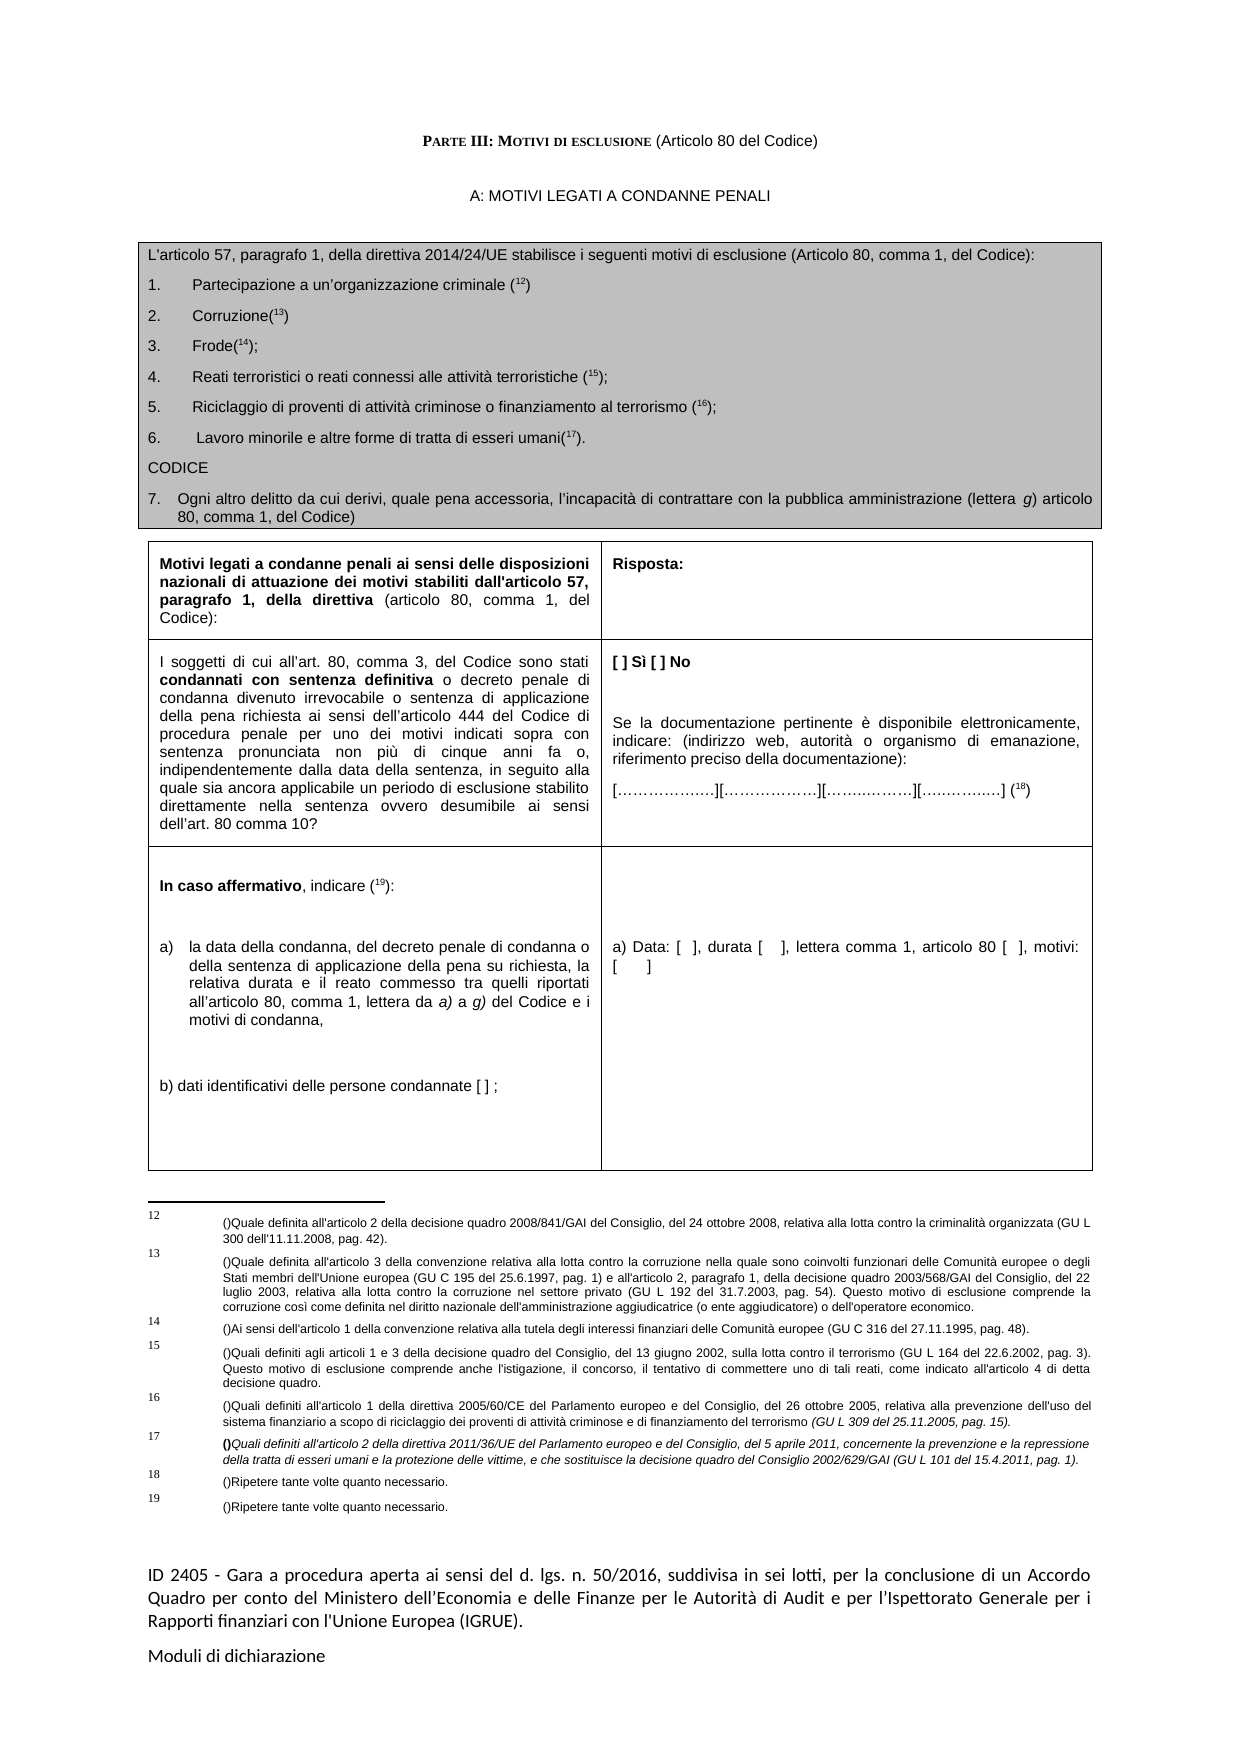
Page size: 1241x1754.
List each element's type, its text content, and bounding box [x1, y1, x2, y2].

table_cell I soggetti di cui all’art. 80, comma 3, del Codice sono stati condannati con sentenza definitiva o decreto penale di condanna divenuto irrevocabile o sentenza di applicazione della pena richiesta ai sensi dell’articolo 444 del Codice di procedura penale per uno dei motivi indicati sopra con sentenza pronunciata non più di cinque anni fa o, indipendentemente dalla data della sentenza, in seguito alla quale sia ancora applicabile un periodo di esclusione stabilito direttamente nella sentenza ovvero desumibile ai sensi dell’art. 80 comma 10? [149, 640, 601, 846]
text Lavoro minorile e altre forme di tratta di esseri umani(). [139, 425, 1101, 447]
text Riciclaggio di proventi di attività criminose o finanziamento al terrorismo (); [139, 395, 1101, 416]
title Parte III: Motivi di esclusione (Articolo 80 del Codice) [148, 131, 1093, 149]
list CODICE [139, 456, 1101, 477]
list Partecipazione a un’organizzazione criminale () [139, 273, 1101, 294]
text L'articolo 57, paragrafo 1, della direttiva 2014/24/UE stabilisce i seguenti motivi di esclusione (Articolo 80, comma 1, del Codice): [139, 243, 1101, 263]
table_cell [ ] Sì [ ] No Se la documentazione pertinente è disponibile elettronicamente, indicare: (indirizzo web, autorità o organismo di emanazione, riferimento preciso della documentazione): […………….…][………………][……..………][…..……..…] () [602, 640, 1092, 846]
title A: Motivi legati a condanne penali [148, 187, 1093, 205]
table_cell In caso affermativo, indicare (): la data della condanna, del decreto penale di condanna o della sentenza di applicazione della pena su richiesta, la relativa durata e il reato commesso tra quelli riportati all’articolo 80, comma 1, lettera da a) a g) del Codice e i motivi di condanna, b) dati identificativi delle persone condannate [ ] ; c) se stabilita direttamente nella sentenza di condanna la durata della pena accessoria, indicare: [149, 847, 601, 1170]
text Ogni altro delitto da cui derivi, quale pena accessoria, l’incapacità di contrattare con la pubblica amministrazione (lettera g) articolo 80, comma 1, del Codice) [139, 486, 1101, 528]
text Reati terroristici o reati connessi alle attività terroristiche (); [139, 364, 1101, 386]
table_cell a) Data: [ ], durata [ ], lettera comma 1, articolo 80 [ ], motivi:[ ] b) [……] c) durata del periodo d'esclusione [..…], lettera comma 1, articolo 80 [ ], [602, 847, 1092, 1170]
table_header Risposta: [602, 542, 1092, 639]
text Corruzione() [139, 303, 1101, 324]
text Frode(); [139, 334, 1101, 355]
table_header Motivi legati a condanne penali ai sensi delle disposizioni nazionali di attuazione dei motivi stabiliti dall'articolo 57, paragrafo 1, della direttiva (articolo 80, comma 1, del Codice): [149, 542, 601, 639]
